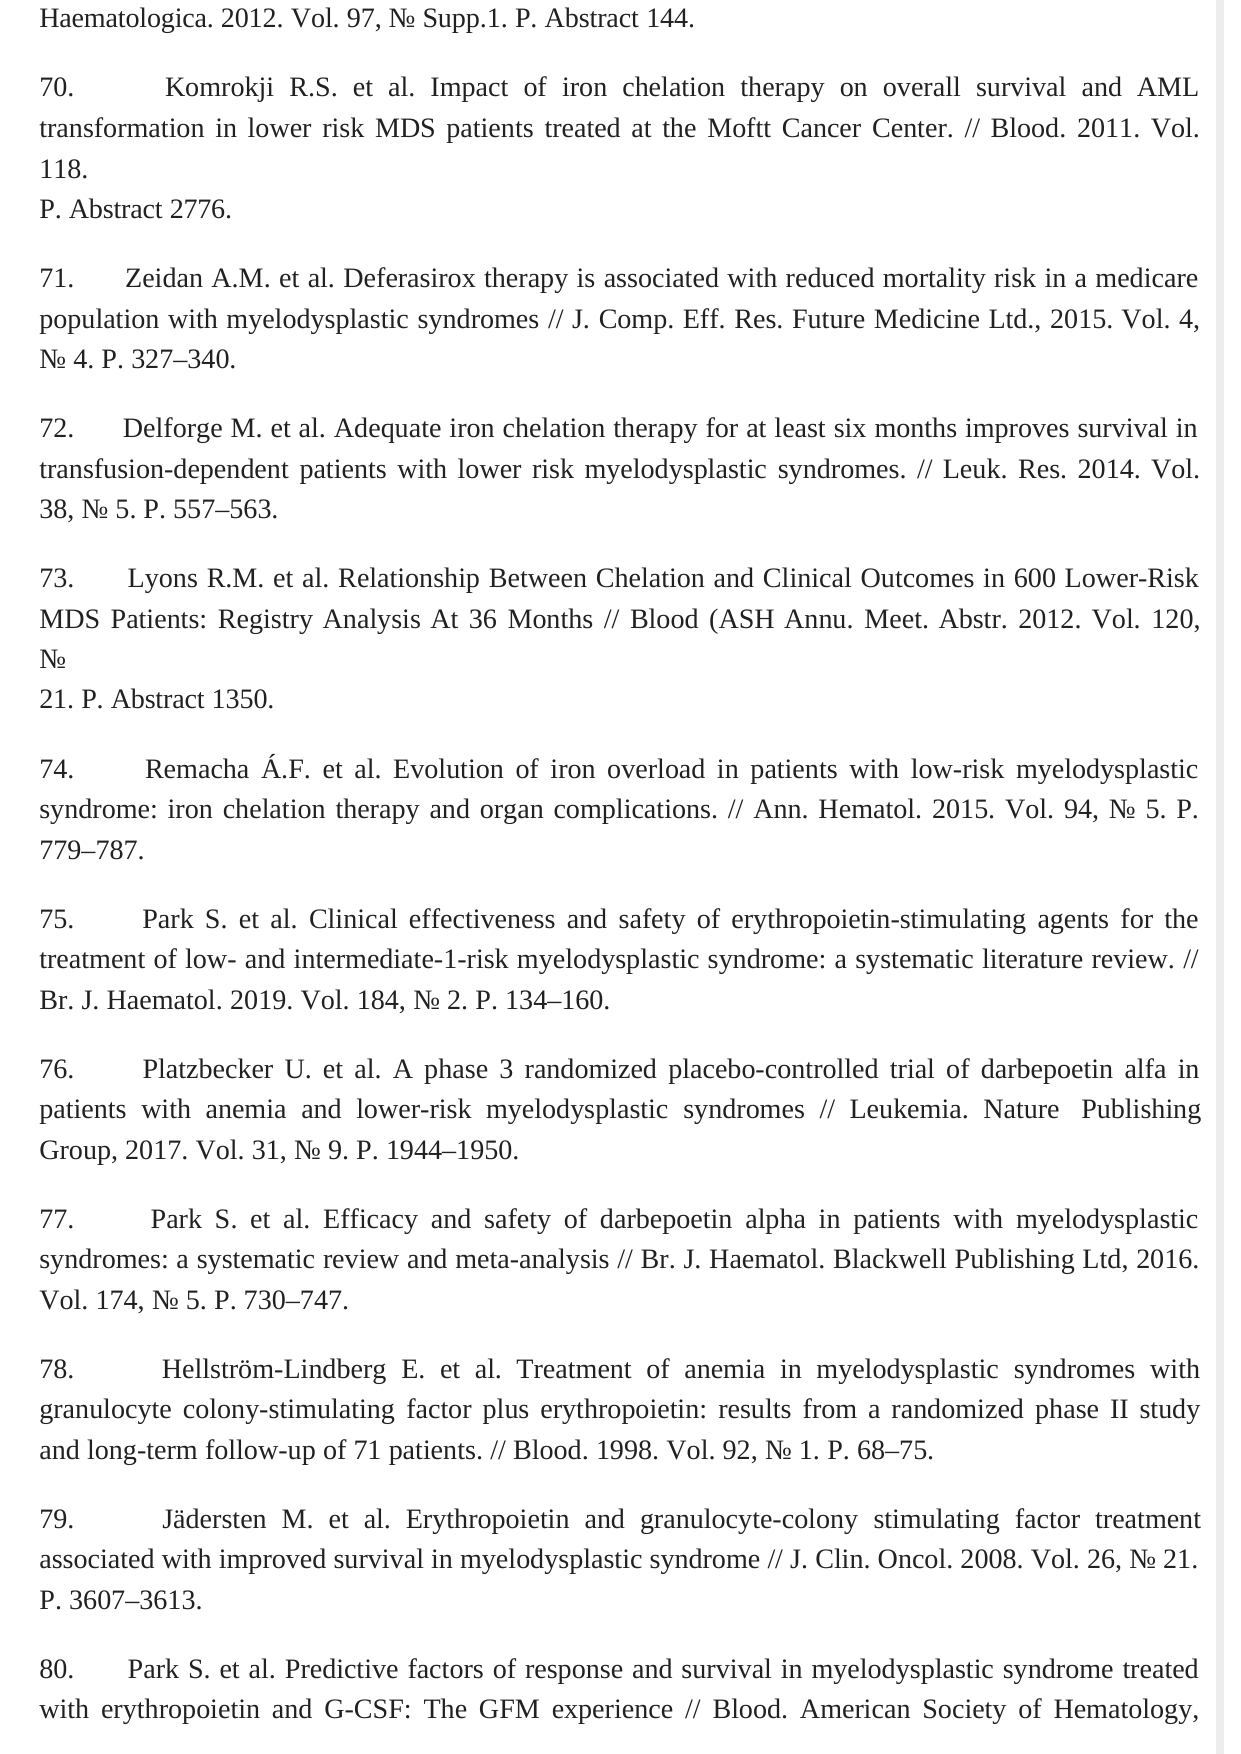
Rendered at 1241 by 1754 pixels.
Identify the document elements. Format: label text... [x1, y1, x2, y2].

text Haematologica. 2012. Vol. 97, № Supp.1. P. Abstract 144. [39, 1, 1213, 34]
list Lyons R.M. et al. Relationship Between Chelation and Clinical Outcomes in 600 Lower-Risk MDS Patients: Registry Analysis At 36 Months // Blood (ASH Annu. Meet. Abstr. 2012. Vol. 120, № [39, 561, 1201, 675]
list Jädersten M. et al. Erythropoietin and granulocyte-colony stimulating factor treatment associated with improved survival in myelodysplastic syndrome // J. Clin. Oncol. 2008. Vol. 26, № 21. P. 3607–3613. [39, 1502, 1201, 1616]
list Hellström-Lindberg E. et al. Treatment of anemia in myelodysplastic syndromes with granulocyte colony-stimulating factor plus erythropoietin: results from a randomized phase II study and long-term follow-up of 71 patients. // Blood. 1998. Vol. 92, № 1. P. 68–75. [39, 1352, 1200, 1466]
text 21. P. Abstract 1350. [39, 683, 1213, 715]
list Platzbecker U. et al. A phase 3 randomized placebo-controlled trial of darbepoetin alfa in patients with anemia and lower-risk myelodysplastic syndromes // Leukemia. Nature Publishing Group, 2017. Vol. 31, № 9. P. 1944–1950. [39, 1052, 1201, 1166]
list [39, 1652, 1201, 1725]
text P. Abstract 2776. [39, 192, 1213, 224]
list Delforge M. et al. Adequate iron chelation therapy for at least six months improves survival in transfusion-dependent patients with lower risk myelodysplastic syndromes. // Leuk. Res. 2014. Vol. 38, № 5. P. 557–563. [39, 411, 1201, 525]
list Remacha Á.F. et al. Evolution of iron overload in patients with low-risk myelodysplastic syndrome: iron chelation therapy and organ complications. // Ann. Hematol. 2015. Vol. 94, № 5. P. 779–787. [39, 752, 1201, 866]
list Zeidan A.M. et al. Deferasirox therapy is associated with reduced mortality risk in a medicare population with myelodysplastic syndromes // J. Comp. Eff. Res. Future Medicine Ltd., 2015. Vol. 4, [39, 261, 1201, 334]
list Park S. et al. Clinical effectiveness and safety of erythropoietin-stimulating agents for the treatment of low- and intermediate-1-risk myelodysplastic syndrome: a systematic literature review. // Br. J. Haematol. 2019. Vol. 184, № 2. P. 134–160. [39, 902, 1201, 1016]
list Komrokji R.S. et al. Impact of iron chelation therapy on overall survival and AML transformation in lower risk MDS patients treated at the Moftt Cancer Center. // Blood. 2011. Vol. 118. [39, 70, 1201, 184]
text № 4. P. 327–340. [39, 342, 1213, 374]
list Park S. et al. Efficacy and safety of darbepoetin alpha in patients with myelodysplastic syndromes: a systematic review and meta-analysis // Br. J. Haematol. Blackwell Publishing Ltd, 2016. Vol. 174, № 5. P. 730–747. [39, 1202, 1201, 1316]
